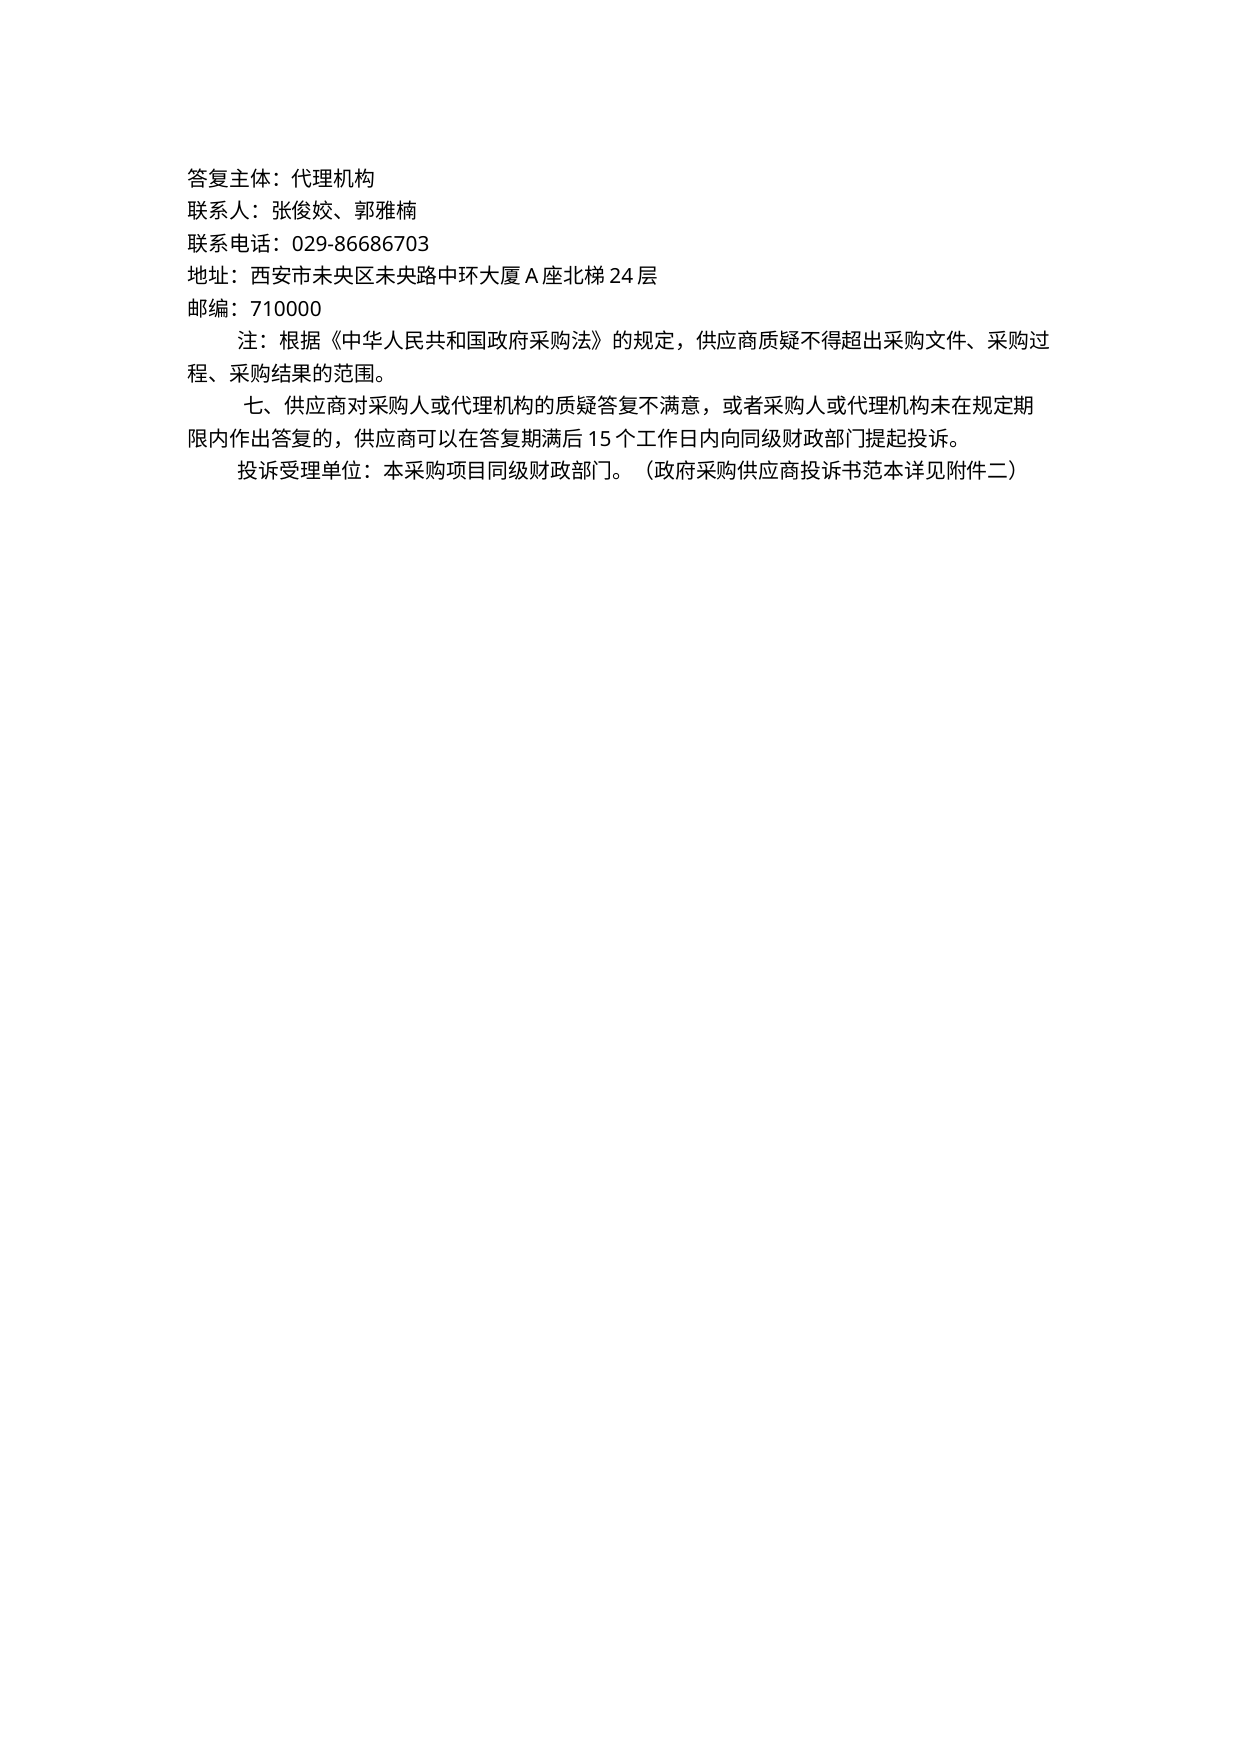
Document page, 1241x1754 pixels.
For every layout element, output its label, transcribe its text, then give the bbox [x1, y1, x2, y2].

text 联系电话：029-86686703 [187, 227, 1053, 259]
text 投诉受理单位：本采购项目同级财政部门。（政府采购供应商投诉书范本详见附件二） [187, 454, 1053, 487]
text 注：根据《中华人民共和国政府采购法》的规定，供应商质疑不得超出采购文件、采购过程、采购结果的范围。 [187, 324, 1053, 389]
text 答复主体：代理机构 [187, 162, 1053, 194]
text 联系人：张俊姣、郭雅楠 [187, 194, 1053, 227]
text 七、供应商对采购人或代理机构的质疑答复不满意，或者采购人或代理机构未在规定期限内作出答复的，供应商可以在答复期满后15个工作日内向同级财政部门提起投诉。 [187, 389, 1053, 454]
text 邮编：710000 [187, 292, 1053, 324]
text 地址：西安市未央区未央路中环大厦A座北梯24层 [187, 259, 1053, 292]
